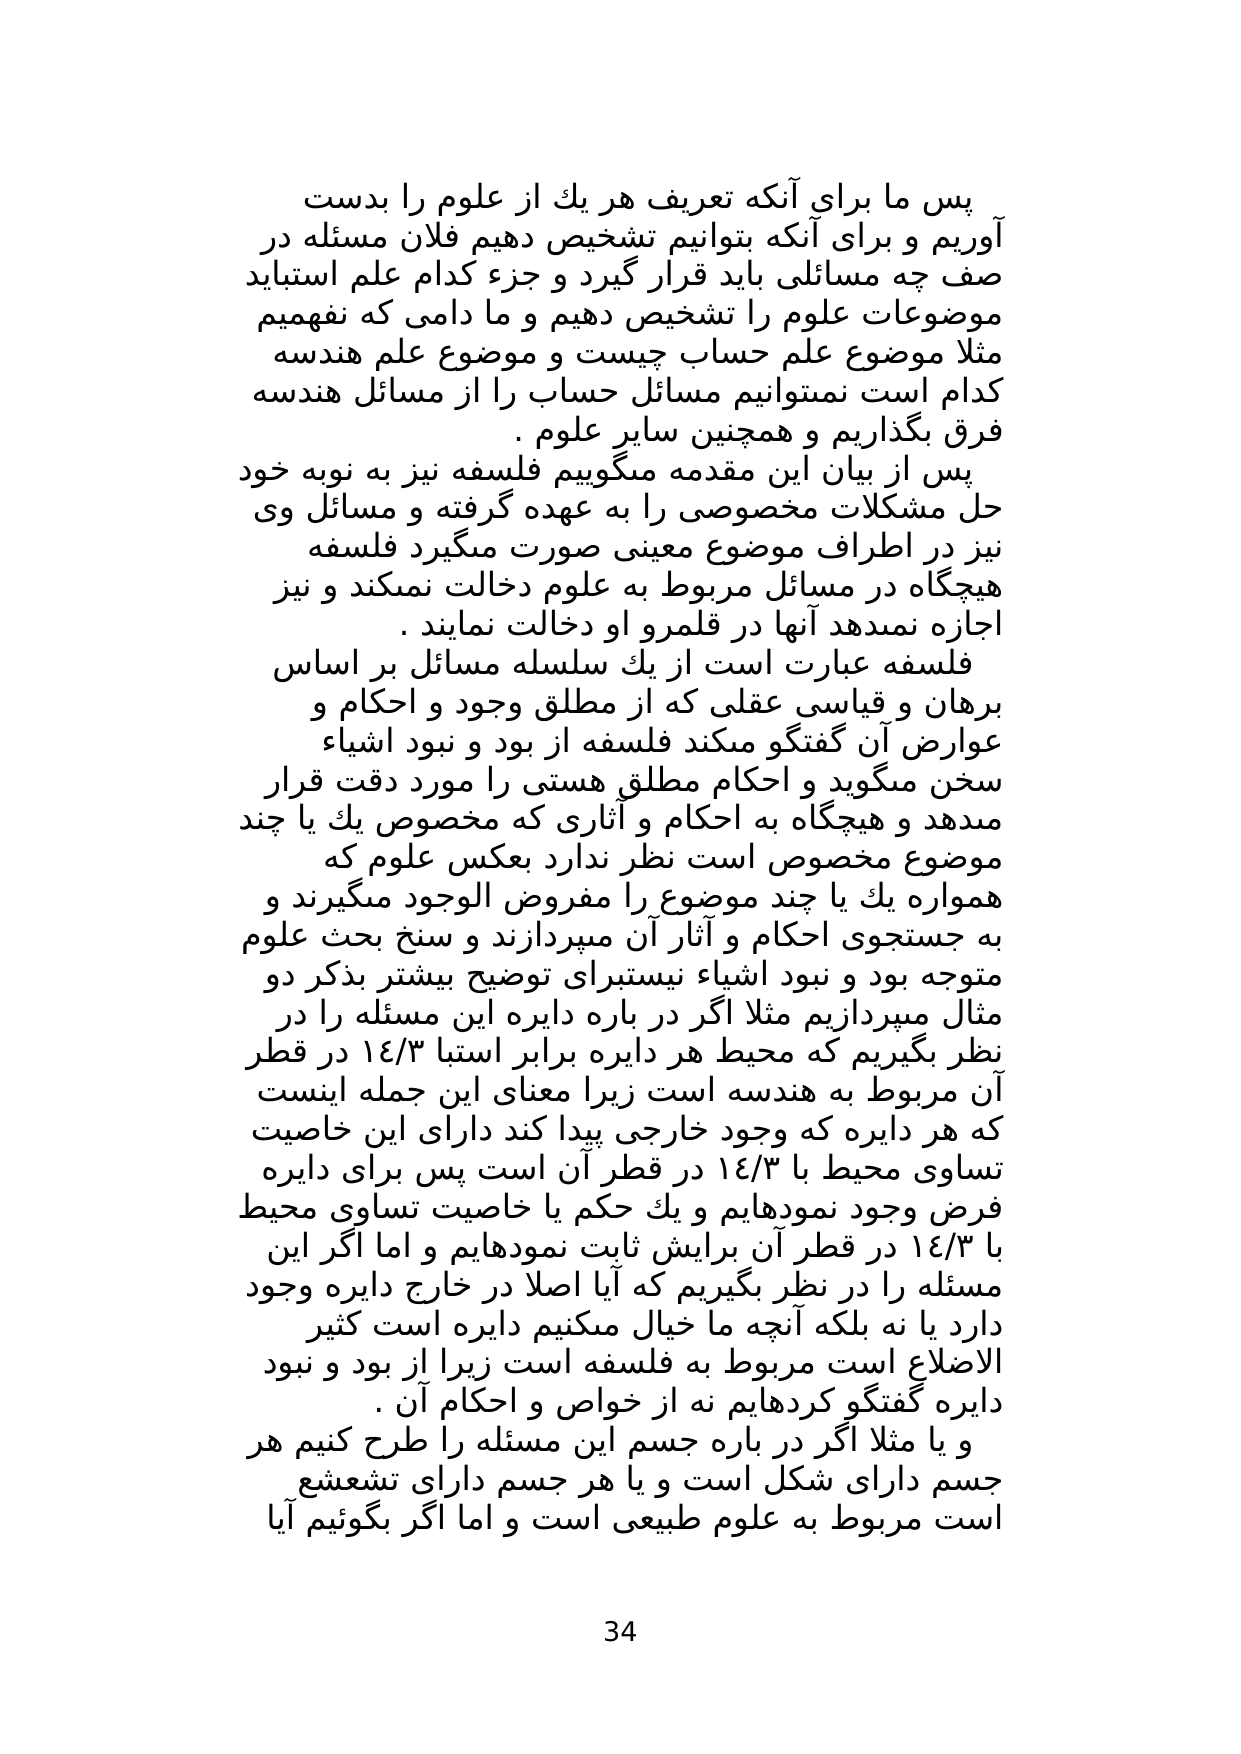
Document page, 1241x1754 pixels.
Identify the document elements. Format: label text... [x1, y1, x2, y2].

text پس ما براى آنكه تعريف هر يك از علوم را بدست آوريم و براى آنكه بتوانيم تشخيص دهيم فلان مسئله در صف چه مسائلى بايد قرار گيرد و جزء كدام علم است‏بايد موضوعات علوم را تشخيص دهيم و ما دامى كه نفهميم مثلا موضوع علم حساب چيست و موضوع علم هندسه كدام است نمى‏توانيم مسائل حساب را از مسائل هندسه فرق بگذاريم و همچنين ساير علوم . [236, 177, 1004, 449]
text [236, 1421, 1004, 1537]
text فلسفه عبارت است از يك سلسله مسائل بر اساس برهان و قياسى عقلى كه از مطلق وجود و احكام و عوارض آن گفتگو مى‏كند فلسفه از بود و نبود اشياء سخن مى‏گويد و احكام مطلق هستى را مورد دقت قرار مى‏دهد و هيچگاه به احكام و آثارى كه مخصوص يك يا چند موضوع مخصوص است نظر ندارد بعكس علوم كه همواره يك يا چند موضوع را مفروض الوجود مى‏گيرند و به جستجوى احكام و آثار آن مى‏پردازند و سنخ بحث علوم متوجه بود و نبود اشياء نيست‏براى توضيح بيشتر بذكر دو مثال مى‏پردازيم مثلا اگر در باره دايره اين مسئله را در نظر بگيريم كه محيط هر دايره برابر است‏با ١٤/٣ در قطر آن مربوط به هندسه است زيرا معناى اين جمله اينست كه هر دايره كه وجود خارجى پيدا كند داراى اين خاصيت تساوى محيط با ١٤/٣ در قطر آن است پس براى دايره فرض وجود نموده‏ايم و يك حكم يا خاصيت تساوى محيط با ١٤/٣ در قطر آن برايش ثابت نموده‏ايم و اما اگر اين مسئله را در نظر بگيريم كه آيا اصلا در خارج دايره وجود دارد يا نه بلكه آنچه ما خيال مى‏كنيم دايره است كثير الاضلاع است مربوط به فلسفه است زيرا از بود و نبود دايره گفتگو كرده‏ايم نه از خواص و احكام آن . [236, 643, 1004, 1421]
text پس از بيان اين مقدمه مى‏گوييم فلسفه نيز به نوبه خود حل مشكلات مخصوصى را به عهده گرفته و مسائل وى نيز در اطراف موضوع معينى صورت مى‏گيرد فلسفه هيچگاه در مسائل مربوط به علوم دخالت نمى‏كند و نيز اجازه نمى‏دهد آنها در قلمرو او دخالت نمايند . [236, 449, 1004, 643]
